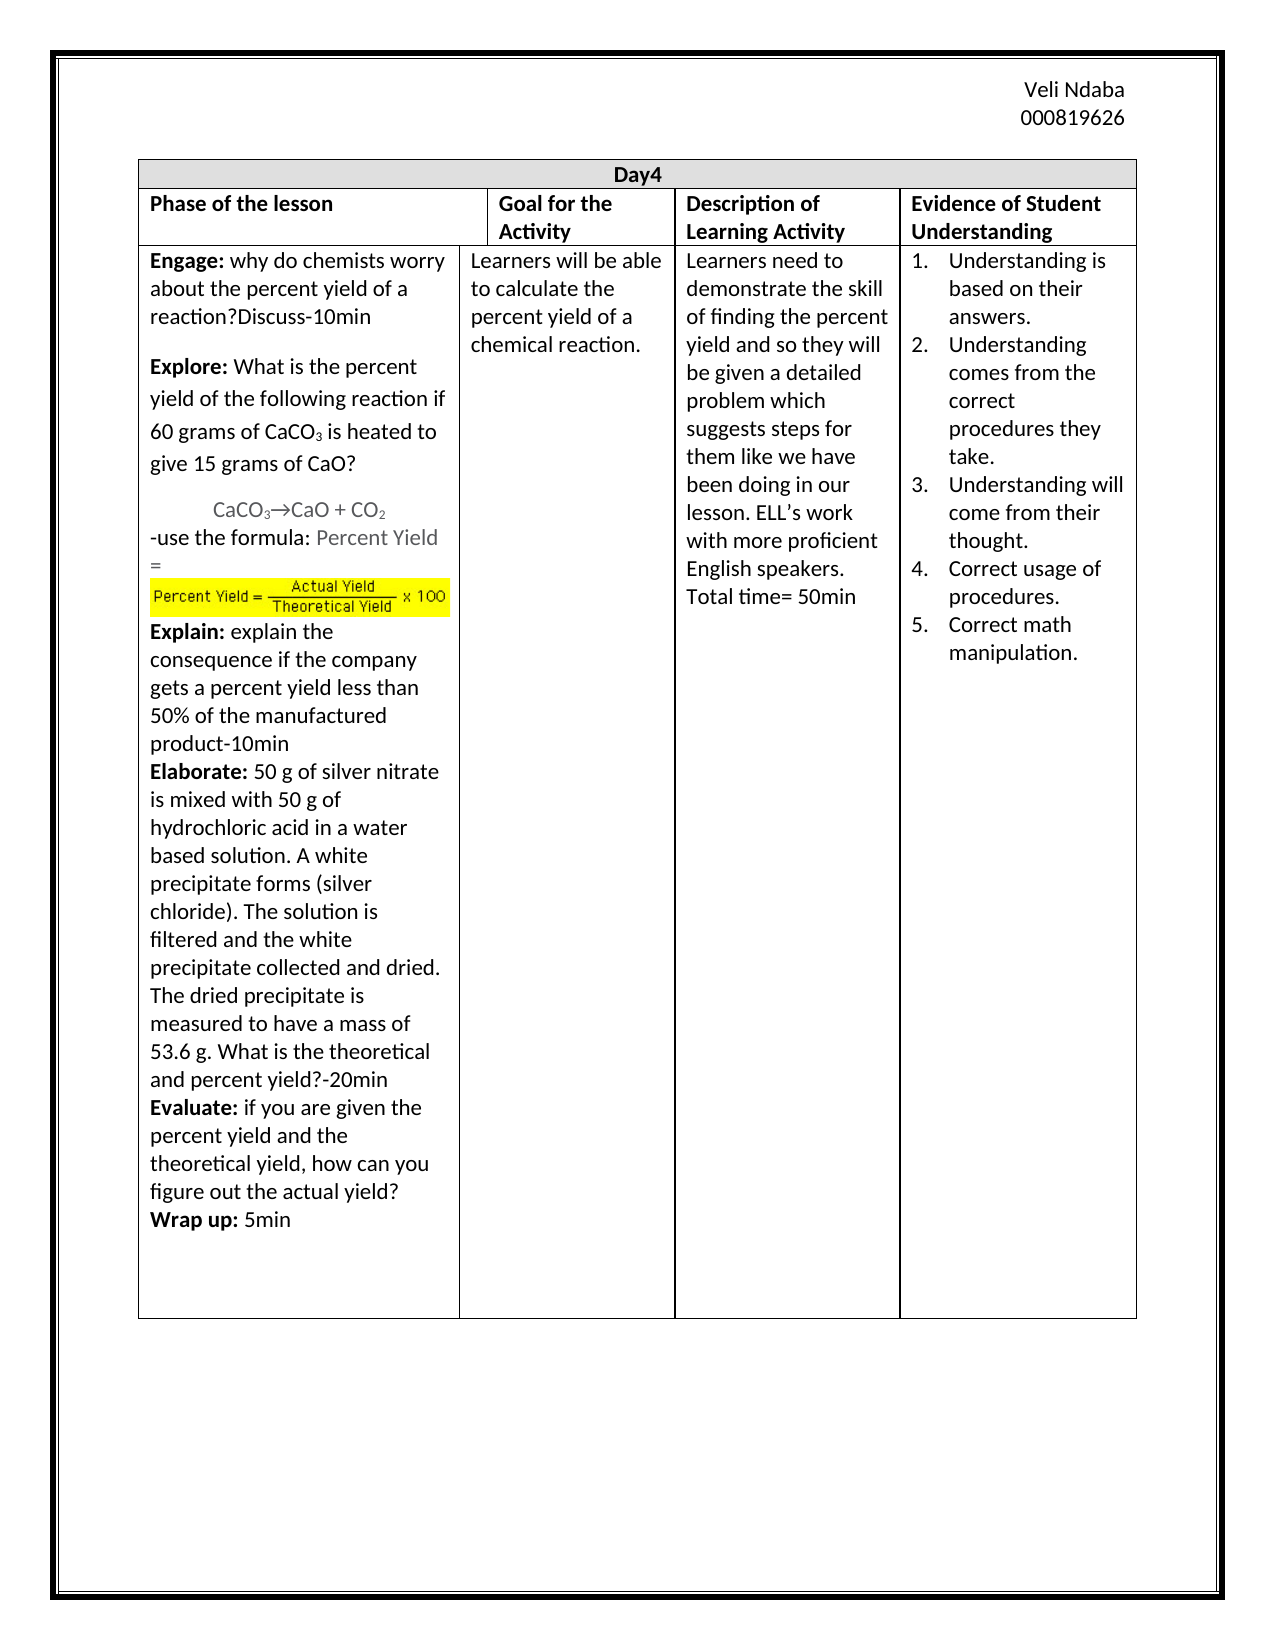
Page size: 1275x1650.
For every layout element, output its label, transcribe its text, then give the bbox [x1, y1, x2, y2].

table_cell Phase of the lesson [139, 189, 487, 245]
picture [150, 578, 451, 617]
table_cell Learners will be able to calculate the percent yield of a chemical reaction. [460, 246, 674, 1317]
table_cell Description of Learning Activity [676, 189, 899, 245]
table_cell Goal for the Activity [488, 189, 674, 245]
table_header Day4 [139, 160, 1136, 188]
table_cell Evidence of Student Understanding [901, 189, 1136, 245]
table_cell Understanding is based on their answers. Understanding comes from the correct procedures they take. Understanding will come from their thought. Correct usage of procedures. Correct math manipulation. [901, 246, 1136, 1317]
table_cell Engage: why do chemists worry about the percent yield of a reaction?Discuss-10min Explore: What is the percent yield of the following reaction if 60 grams of CaCO3 is heated to give 15 grams of CaO? -use the formula: Percent Yield = Explain: explain the consequence if the company gets a percent yield less than 50% of the manufactured product-10min Elaborate: 50 g of silver nitrate is mixed with 50 g of hydrochloric acid in a water based solution. A white precipitate forms (silver chloride). The solution is filtered and the white precipitate collected and dried. The dried precipitate is measured to have a mass of 53.6 g. What is the theoretical and percent yield?-20min Evaluate: if you are given the percent yield and the theoretical yield, how can you figure out the actual yield? Wrap up: 5min [139, 246, 459, 1317]
table_cell Learners need to demonstrate the skill of finding the percent yield and so they will be given a detailed problem which suggests steps for them like we have been doing in our lesson. ELL’s work with more proficient English speakers. Total time= 50min [676, 246, 899, 1317]
